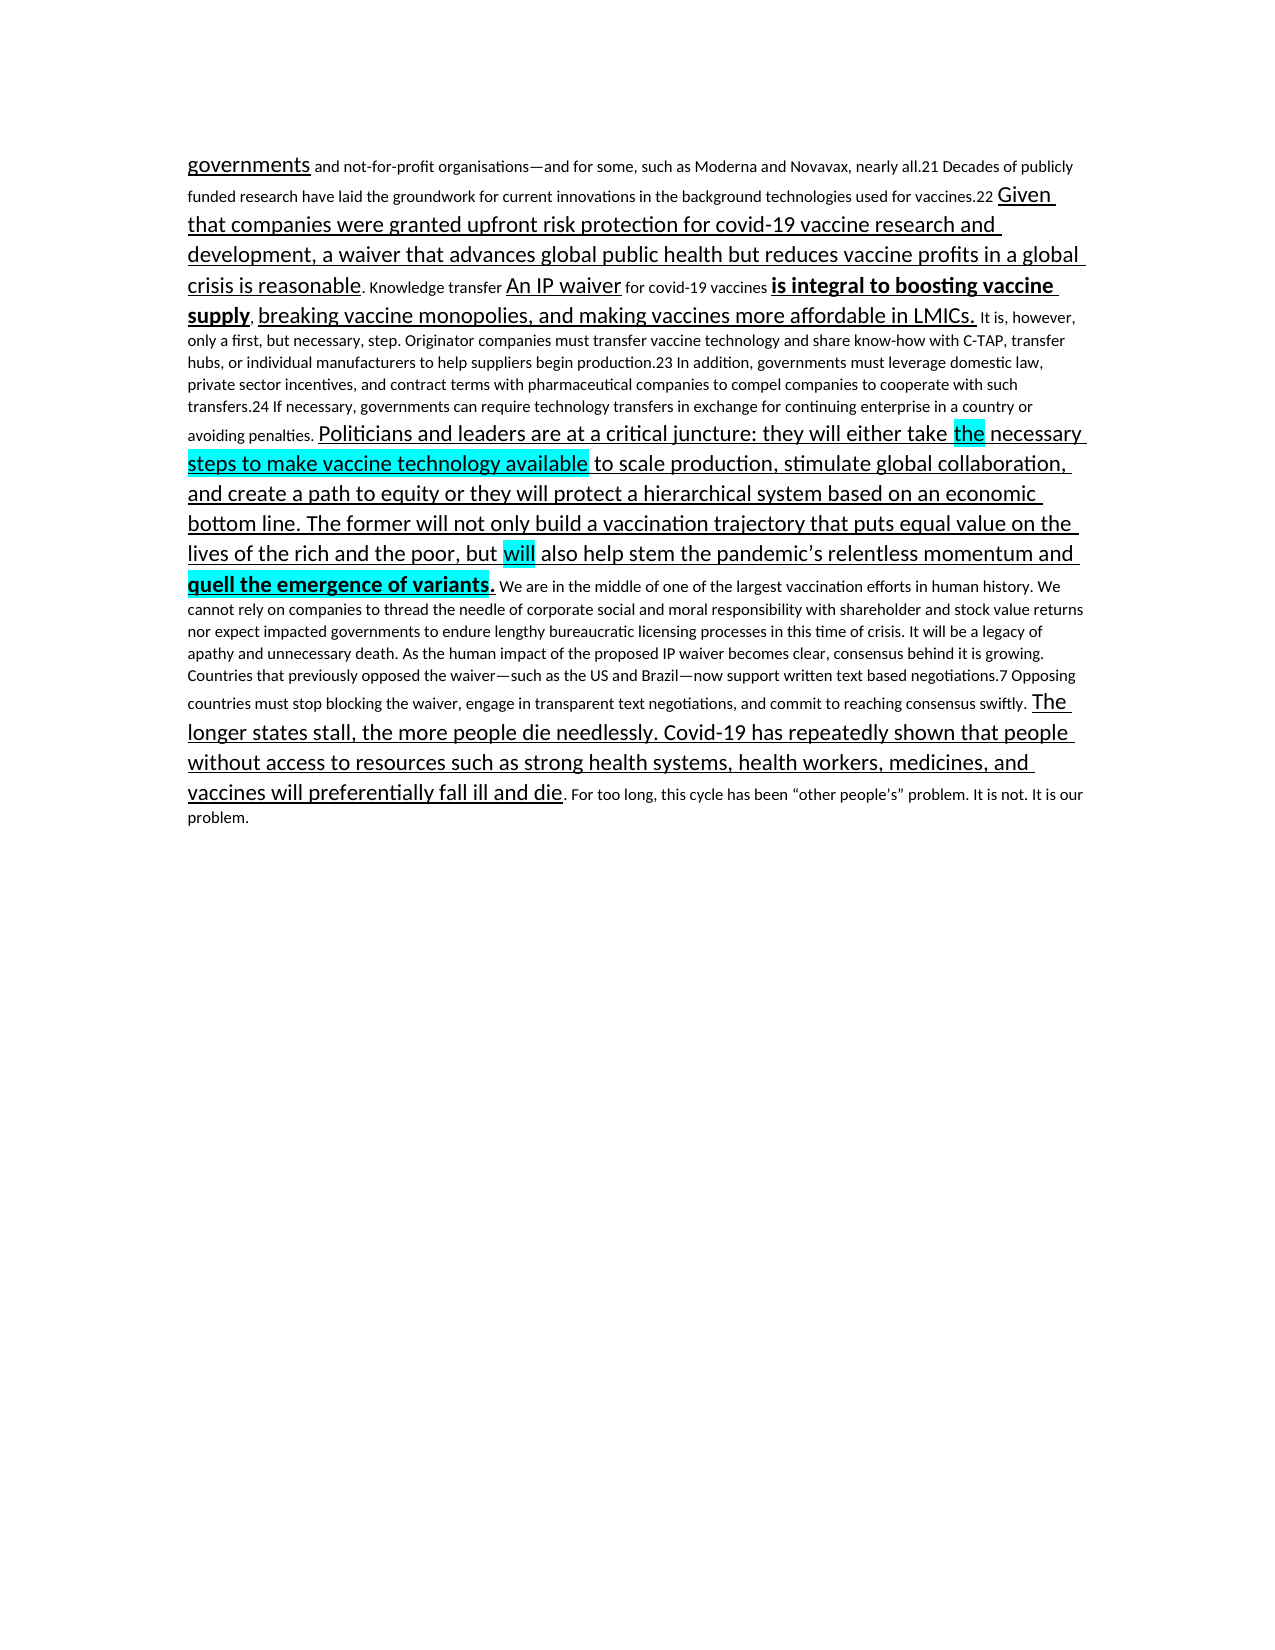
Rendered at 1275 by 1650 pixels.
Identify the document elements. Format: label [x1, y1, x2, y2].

text [187, 150, 1087, 828]
